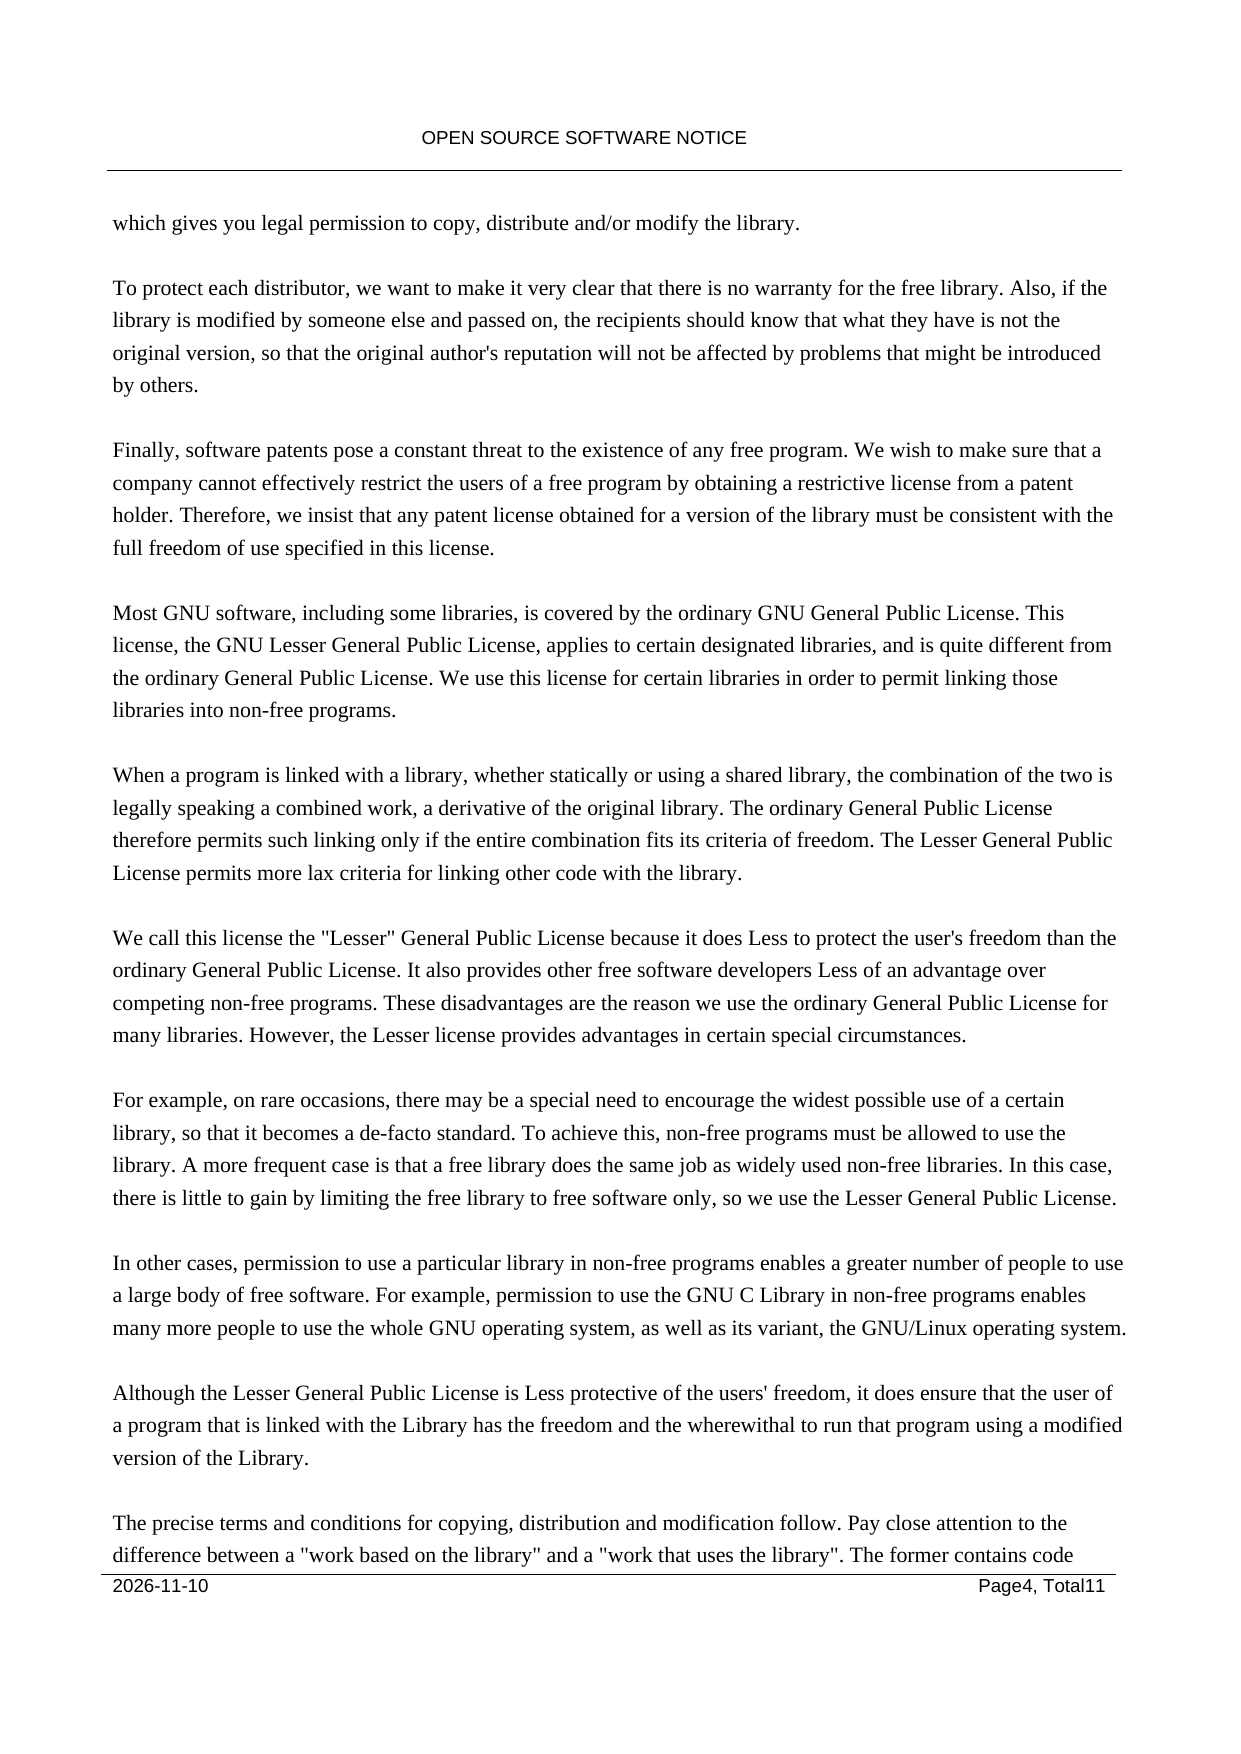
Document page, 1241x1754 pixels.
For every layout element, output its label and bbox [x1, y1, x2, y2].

text [112, 206, 1128, 1571]
